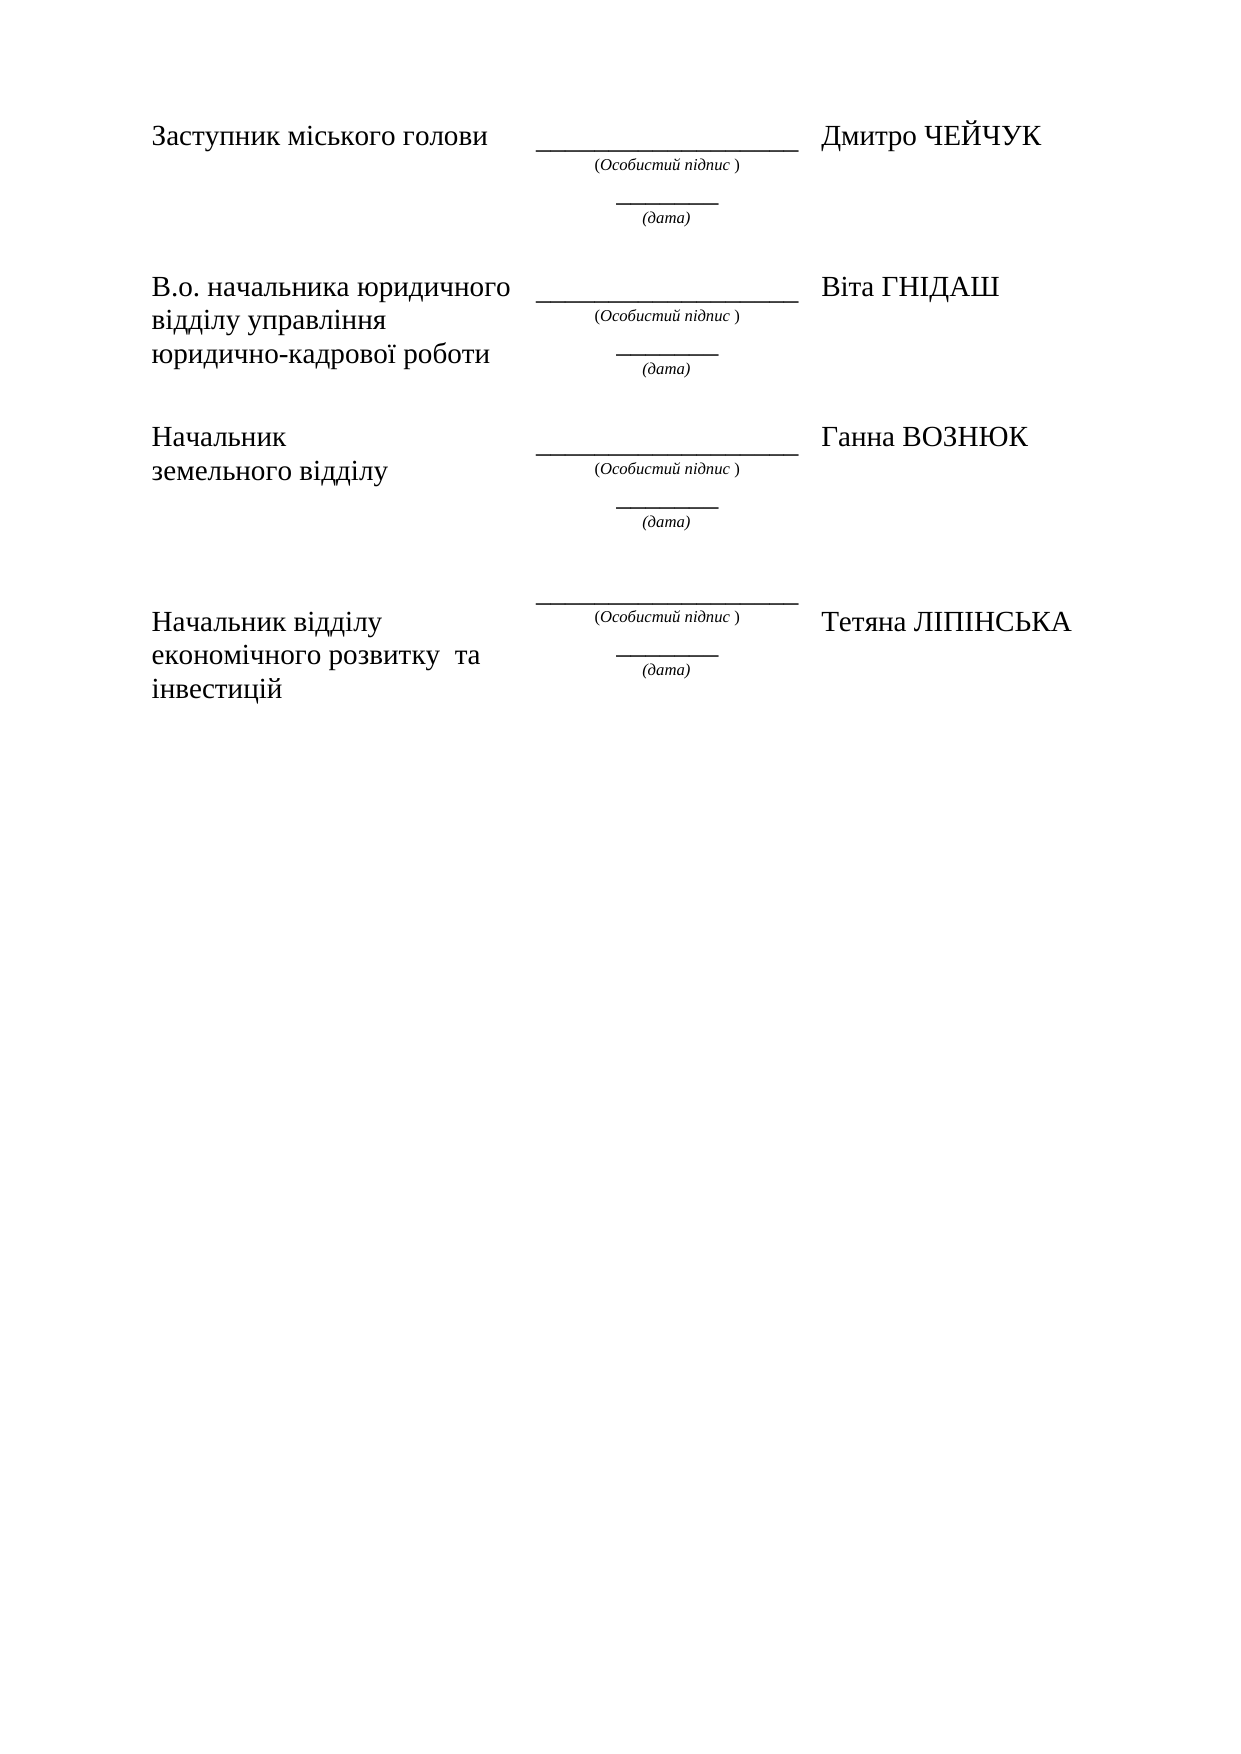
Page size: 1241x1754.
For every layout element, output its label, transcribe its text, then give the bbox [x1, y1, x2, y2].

table_cell Тетяна ЛІПІНСЬКА [810, 570, 1218, 721]
table_header __________________ (Особистий підпис ) _______ (дата) [524, 118, 810, 269]
table_cell Начальник відділу економічного розвитку та інвестицій [140, 570, 524, 721]
table_cell __________________ (Особистий підпис ) _______ (дата) [524, 269, 810, 419]
table_cell В.о. начальника юридичного відділу управління юридично-кадрової роботи [140, 269, 524, 419]
table_cell Начальник земельного відділу [140, 420, 524, 570]
table_cell Ганна ВОЗНЮК [810, 420, 1218, 570]
table_cell __________________ (Особистий підпис ) _______ (дата) [524, 420, 810, 570]
table_header Заступник міського голови [140, 118, 524, 269]
table_header Дмитро ЧЕЙЧУК [810, 118, 1218, 269]
table_cell Віта ГНІДАШ [810, 269, 1218, 419]
table_cell __________________ (Особистий підпис ) _______ (дата) [524, 570, 810, 721]
